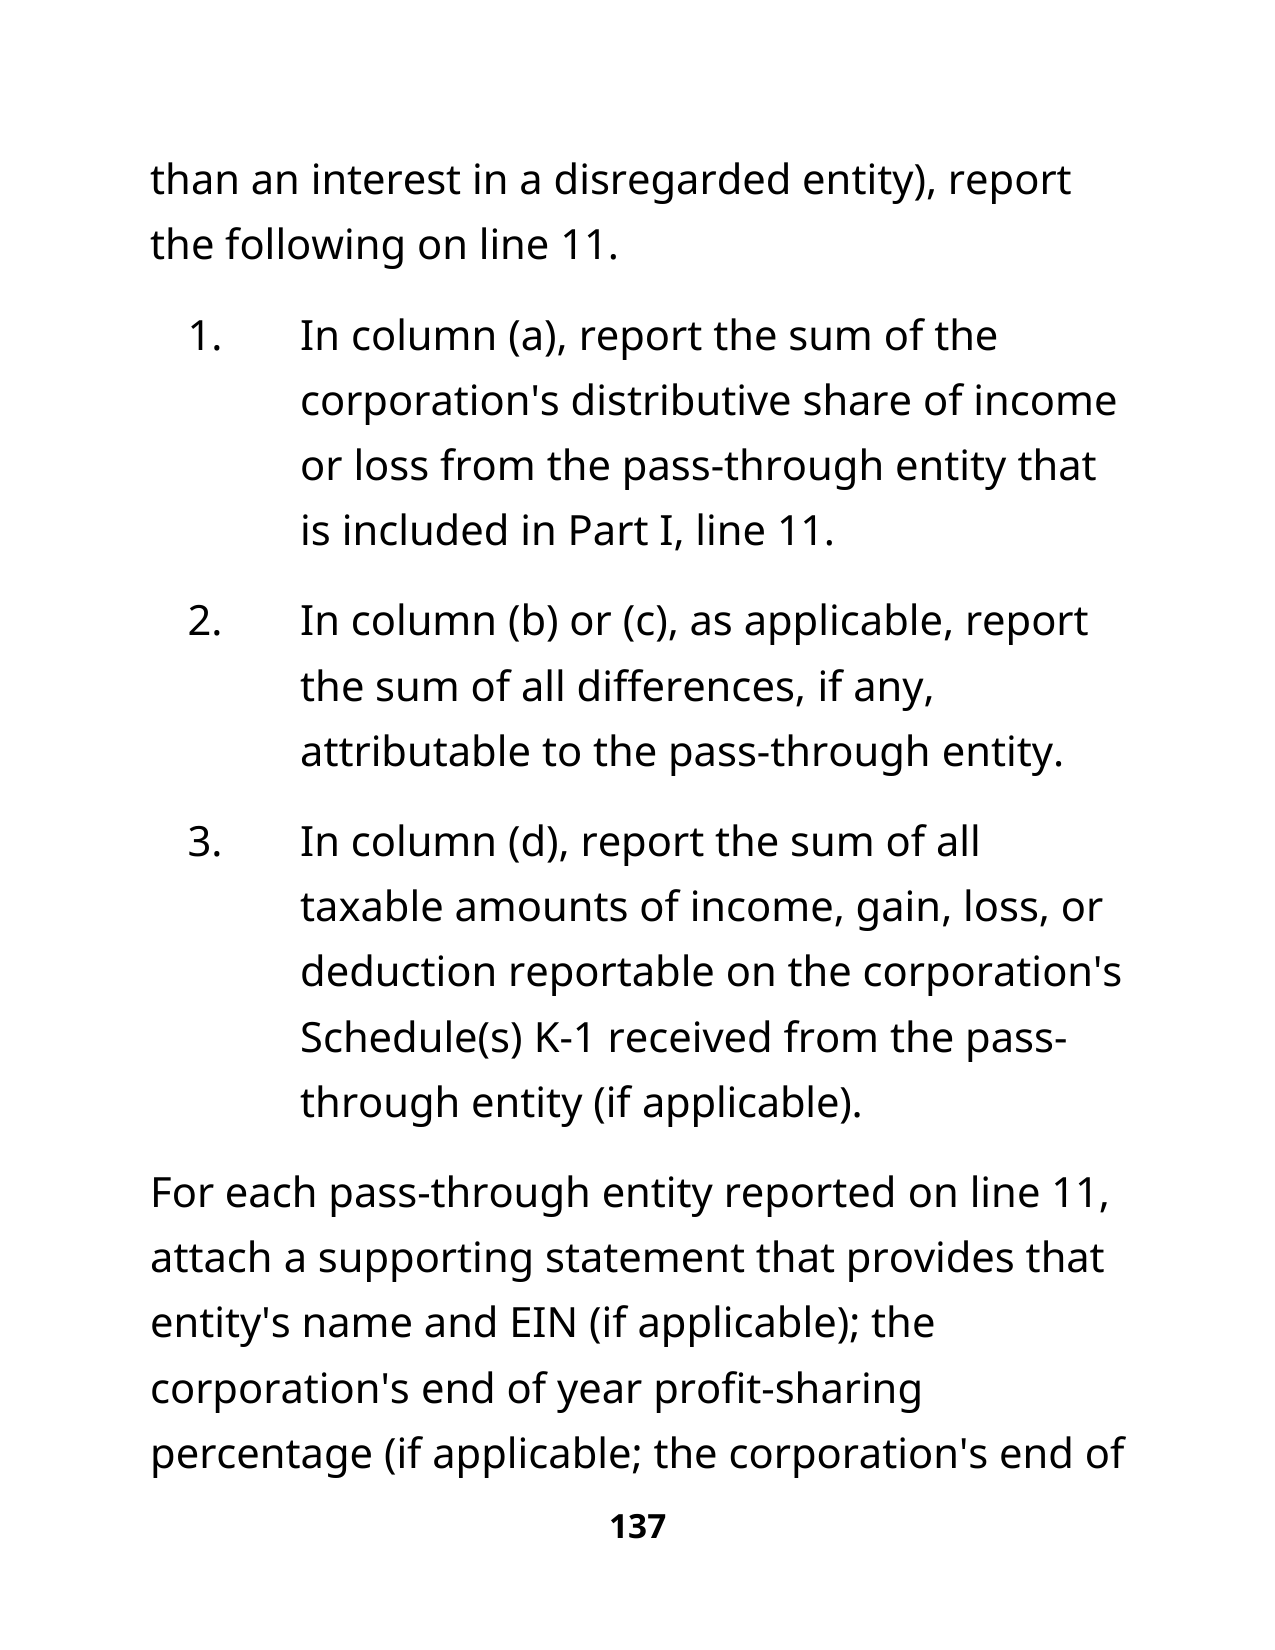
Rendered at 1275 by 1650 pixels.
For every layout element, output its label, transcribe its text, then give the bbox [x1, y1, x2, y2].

list In column (d), report the sum of all taxable amounts of income, gain, loss, or deduction reportable on the corporation's Schedule(s) K-1 received from the pass-through entity (if applicable). [187, 812, 1125, 1129]
list In column (a), report the sum of the corporation's distributive share of income or loss from the pass-through entity that is included in Part I, line 11. [187, 305, 1125, 558]
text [150, 1163, 1125, 1481]
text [150, 150, 1125, 272]
list In column (b) or (c), as applicable, report the sum of all differences, if any, attributable to the pass-through entity. [187, 591, 1125, 778]
